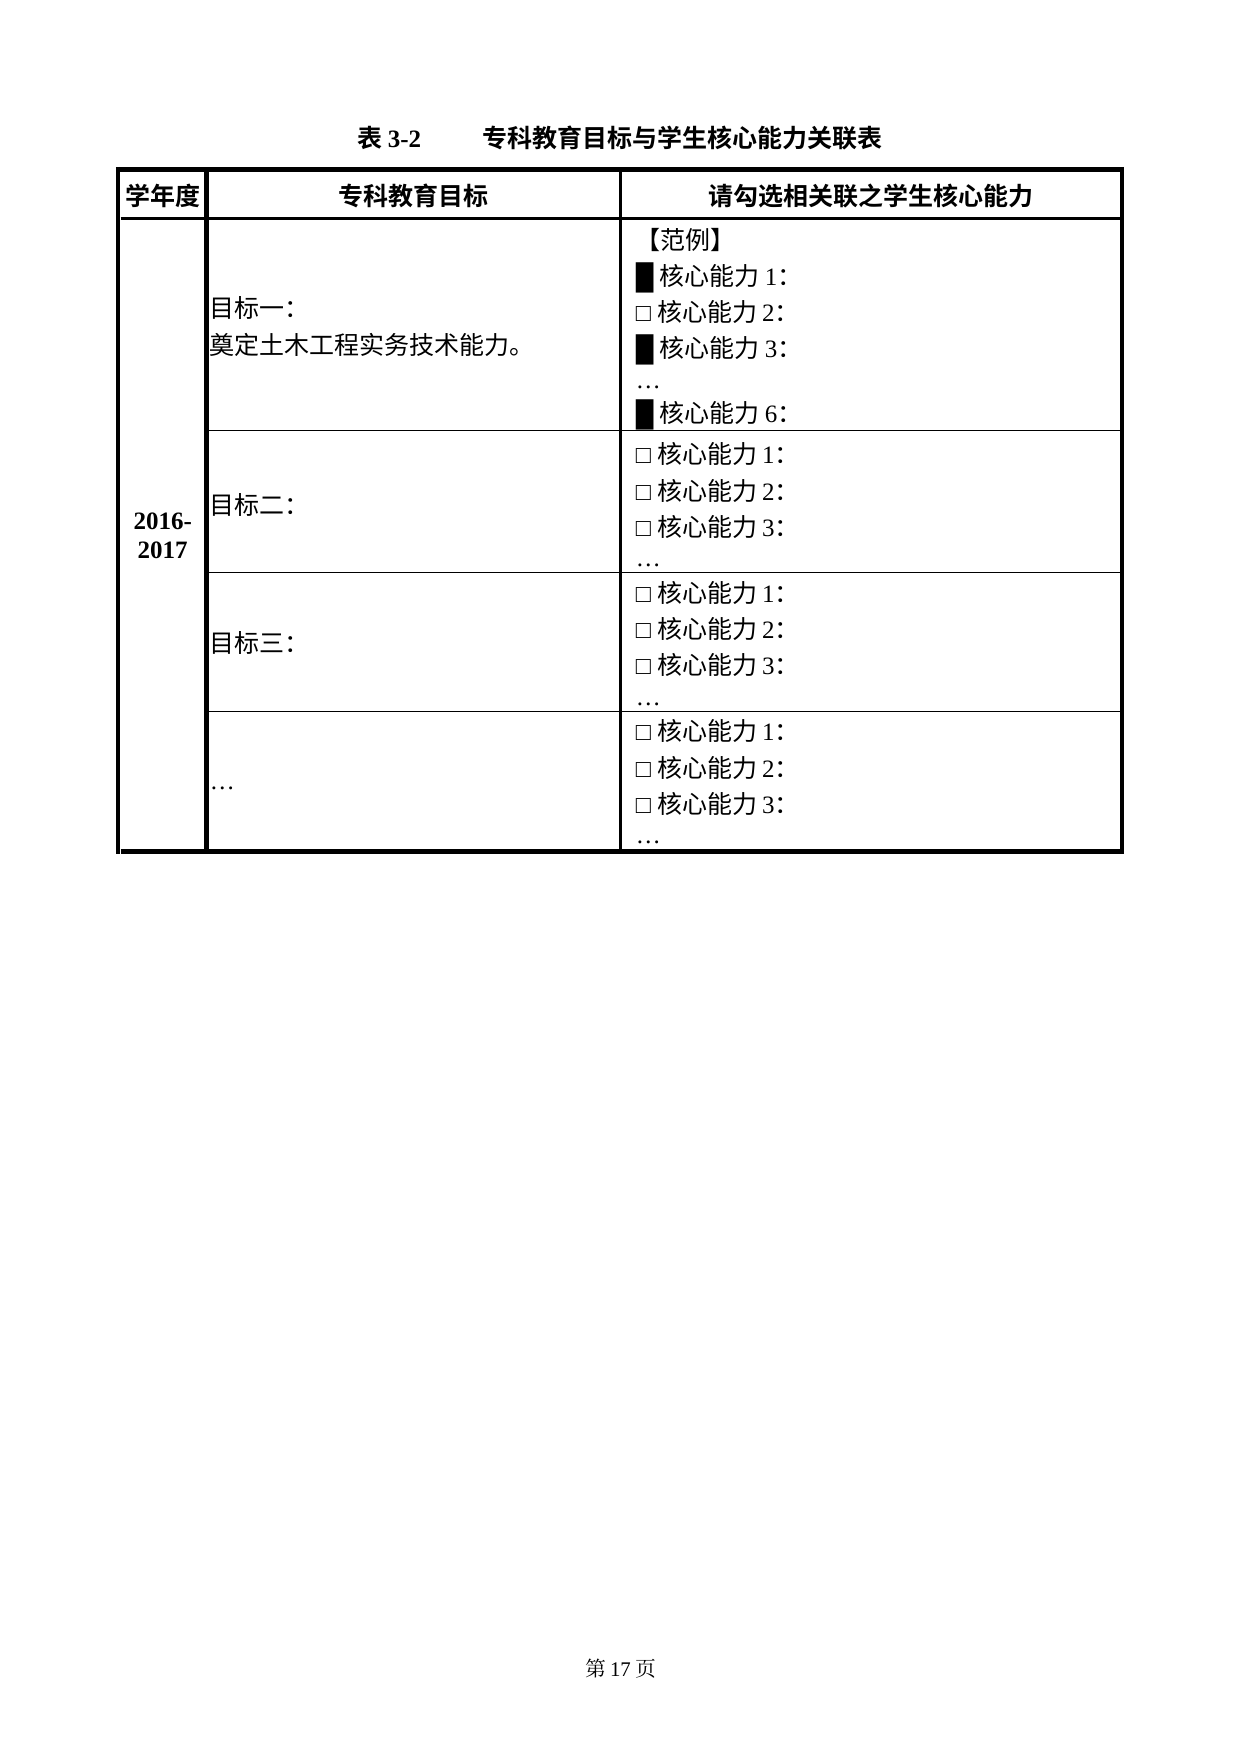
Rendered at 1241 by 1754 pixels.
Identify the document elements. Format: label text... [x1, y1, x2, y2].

table_header 专科教育目标 [209, 172, 619, 217]
table_header 学年度 [120, 172, 204, 217]
table_cell 2016-2017 [120, 218, 204, 849]
table_cell 目标三： [209, 573, 619, 711]
table_cell □ 核心能力1： □ 核心能力2： □ 核心能力3： … [622, 431, 1120, 572]
table_cell □ 核心能力1： □ 核心能力2： □ 核心能力3： … [622, 573, 1120, 711]
table_cell 目标一： 奠定土木工程实务技术能力。 [209, 220, 619, 430]
text 表3-2 专科教育目标与学生核心能力关联表 [118, 118, 1122, 154]
table_header 请勾选相关联之学生核心能力 [622, 172, 1120, 217]
table_cell 【范例】 █ 核心能力1： □ 核心能力2： █ 核心能力3： … █ 核心能力6： [622, 220, 1120, 430]
table_cell 目标二： [209, 431, 619, 572]
table_cell … [209, 712, 619, 849]
table_cell □ 核心能力1： □ 核心能力2： □ 核心能力3： … [622, 712, 1120, 849]
